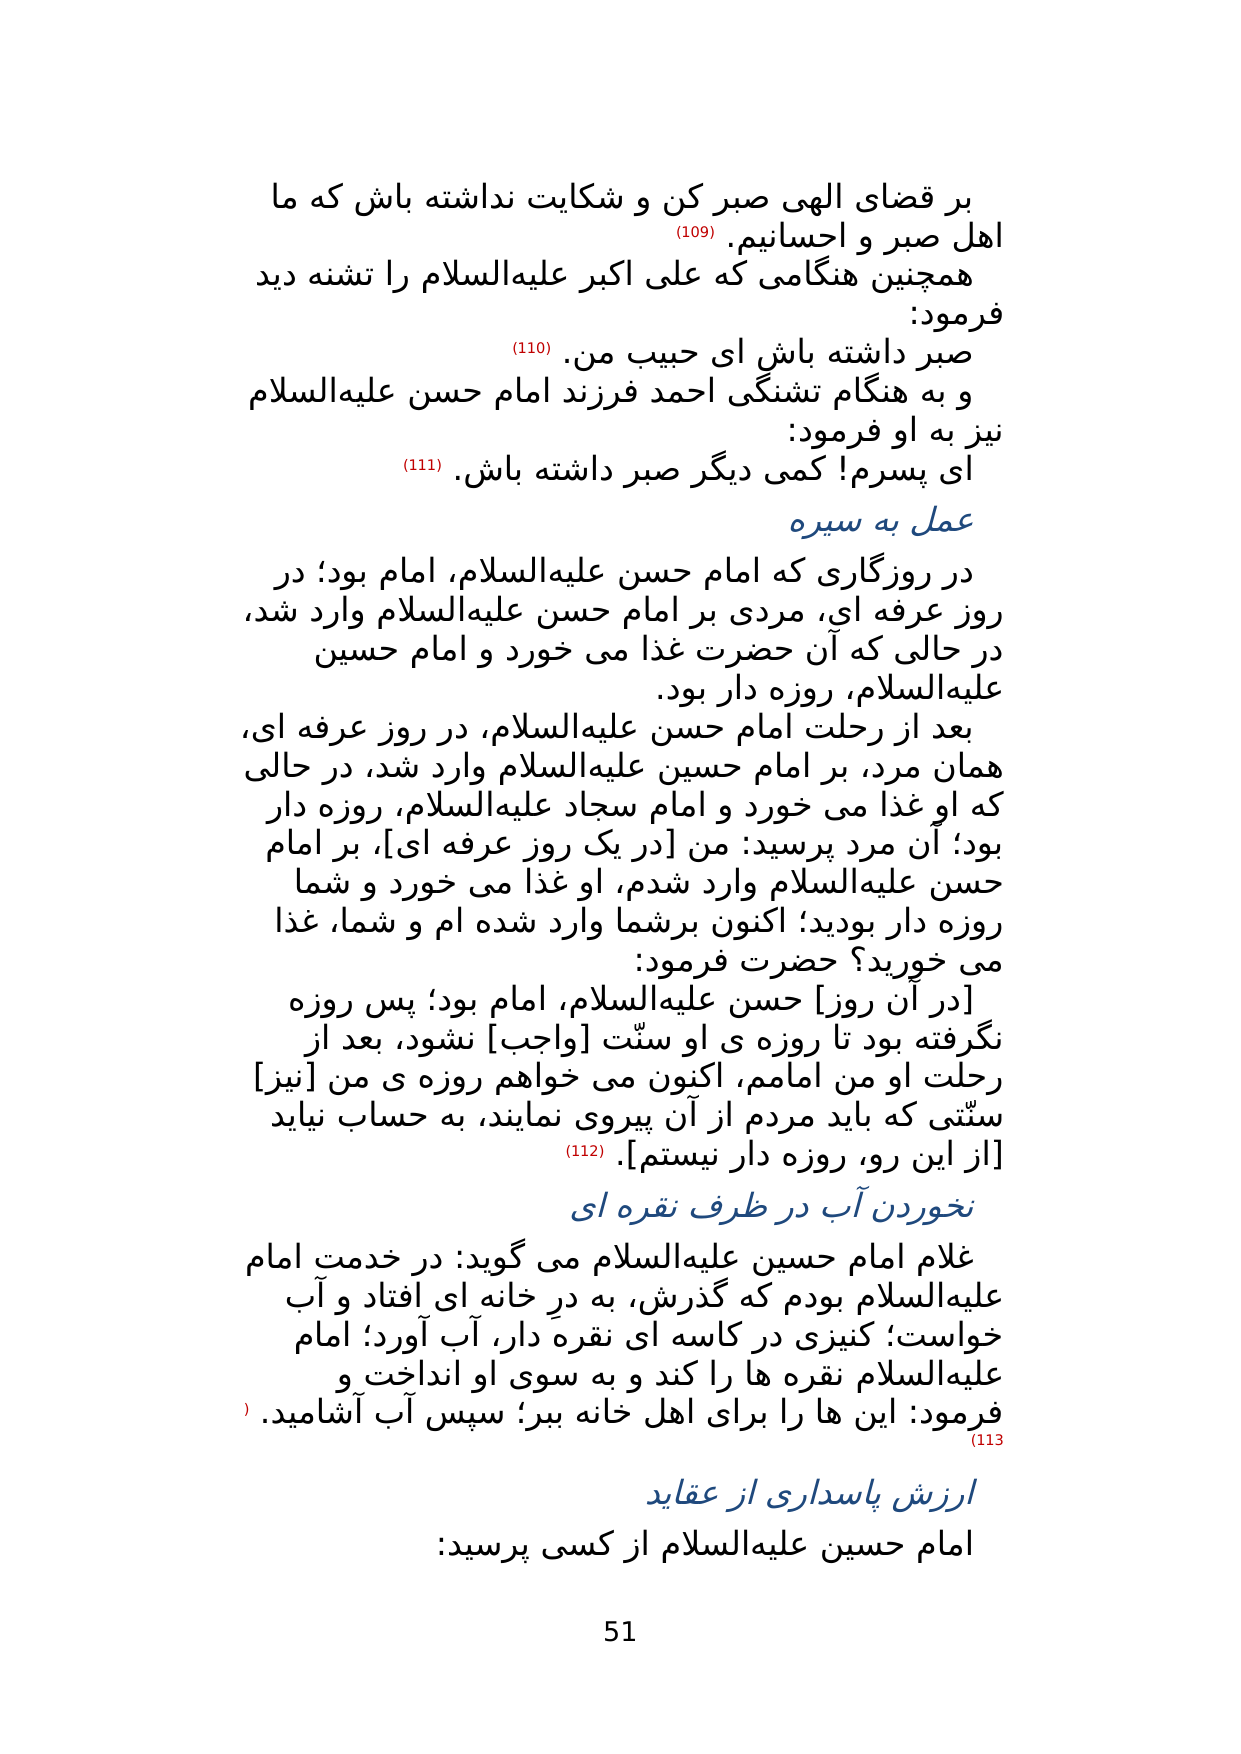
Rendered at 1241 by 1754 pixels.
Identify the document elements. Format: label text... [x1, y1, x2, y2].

text امام حسین علیه‌السلام از کسی پرسید: [236, 1525, 1004, 1563]
subtitle نخوردن آب در ظرف نقره ای [236, 1186, 1004, 1225]
text بر قضای الهی صبر کن و شکایت نداشته باش که ما اهل صبر و احسانیم. (109) [236, 177, 1004, 255]
text و به هنگام تشنگی احمد فرزند امام حسن علیه‌السلام نیز به او فرمود: [236, 371, 1004, 449]
text ای پسرم! کمی دیگر صبر داشته باش. (111) [236, 449, 1004, 488]
subtitle عمل به سیره [236, 501, 1004, 539]
text غلام امام حسین علیه‌السلام می گوید: در خدمت امام علیه‌السلام بودم که گذرش، به درِ خانه ای افتاد و آب خواست؛ کنیزی در کاسه ای نقره دار، آب آورد؛ امام علیه‌السلام نقره ها را کند و به سوی او انداخت و فرمود: این ها را برای اهل خانه ببر؛ سپس آب آشامید. (113) [236, 1237, 1004, 1461]
text همچنین هنگامی که علی اکبر علیه‌السلام را تشنه دید فرمود: [236, 255, 1004, 333]
subtitle ارزش پاسداری از عقاید [236, 1473, 1004, 1512]
text [در آن روز] حسن علیه‌السلام، امام بود؛ پس روزه نگرفته بود تا روزه ی او سنّت [واجب] نشود، بعد از رحلت او من امامم، اکنون می خواهم روزه ی من [نیز] سنّتی که باید مردم از آن پیروی نمایند، به حساب نیاید [از این رو، روزه دار نیستم]. (112) [236, 979, 1004, 1173]
text در روزگاری که امام حسن علیه‌السلام، امام بود؛ در روز عرفه ای، مردی بر امام حسن علیه‌السلام وارد شد، در حالی که آن حضرت غذا می خورد و امام حسین علیه‌السلام، روزه دار بود. [236, 552, 1004, 707]
text صبر داشته باش ای حبیب من. (110) [236, 333, 1004, 371]
text بعد از رحلت امام حسن علیه‌السلام، در روز عرفه ای، همان مرد، بر امام حسین علیه‌السلام وارد شد، در حالی که او غذا می خورد و امام سجاد علیه‌السلام، روزه دار بود؛ آن مرد پرسید: من [در یک روز عرفه ای]، بر امام حسن علیه‌السلام وارد شدم، او غذا می خورد و شما روزه دار بودید؛ اکنون برشما وارد شده ام و شما، غذا می خورید؟ حضرت فرمود: [236, 707, 1004, 979]
